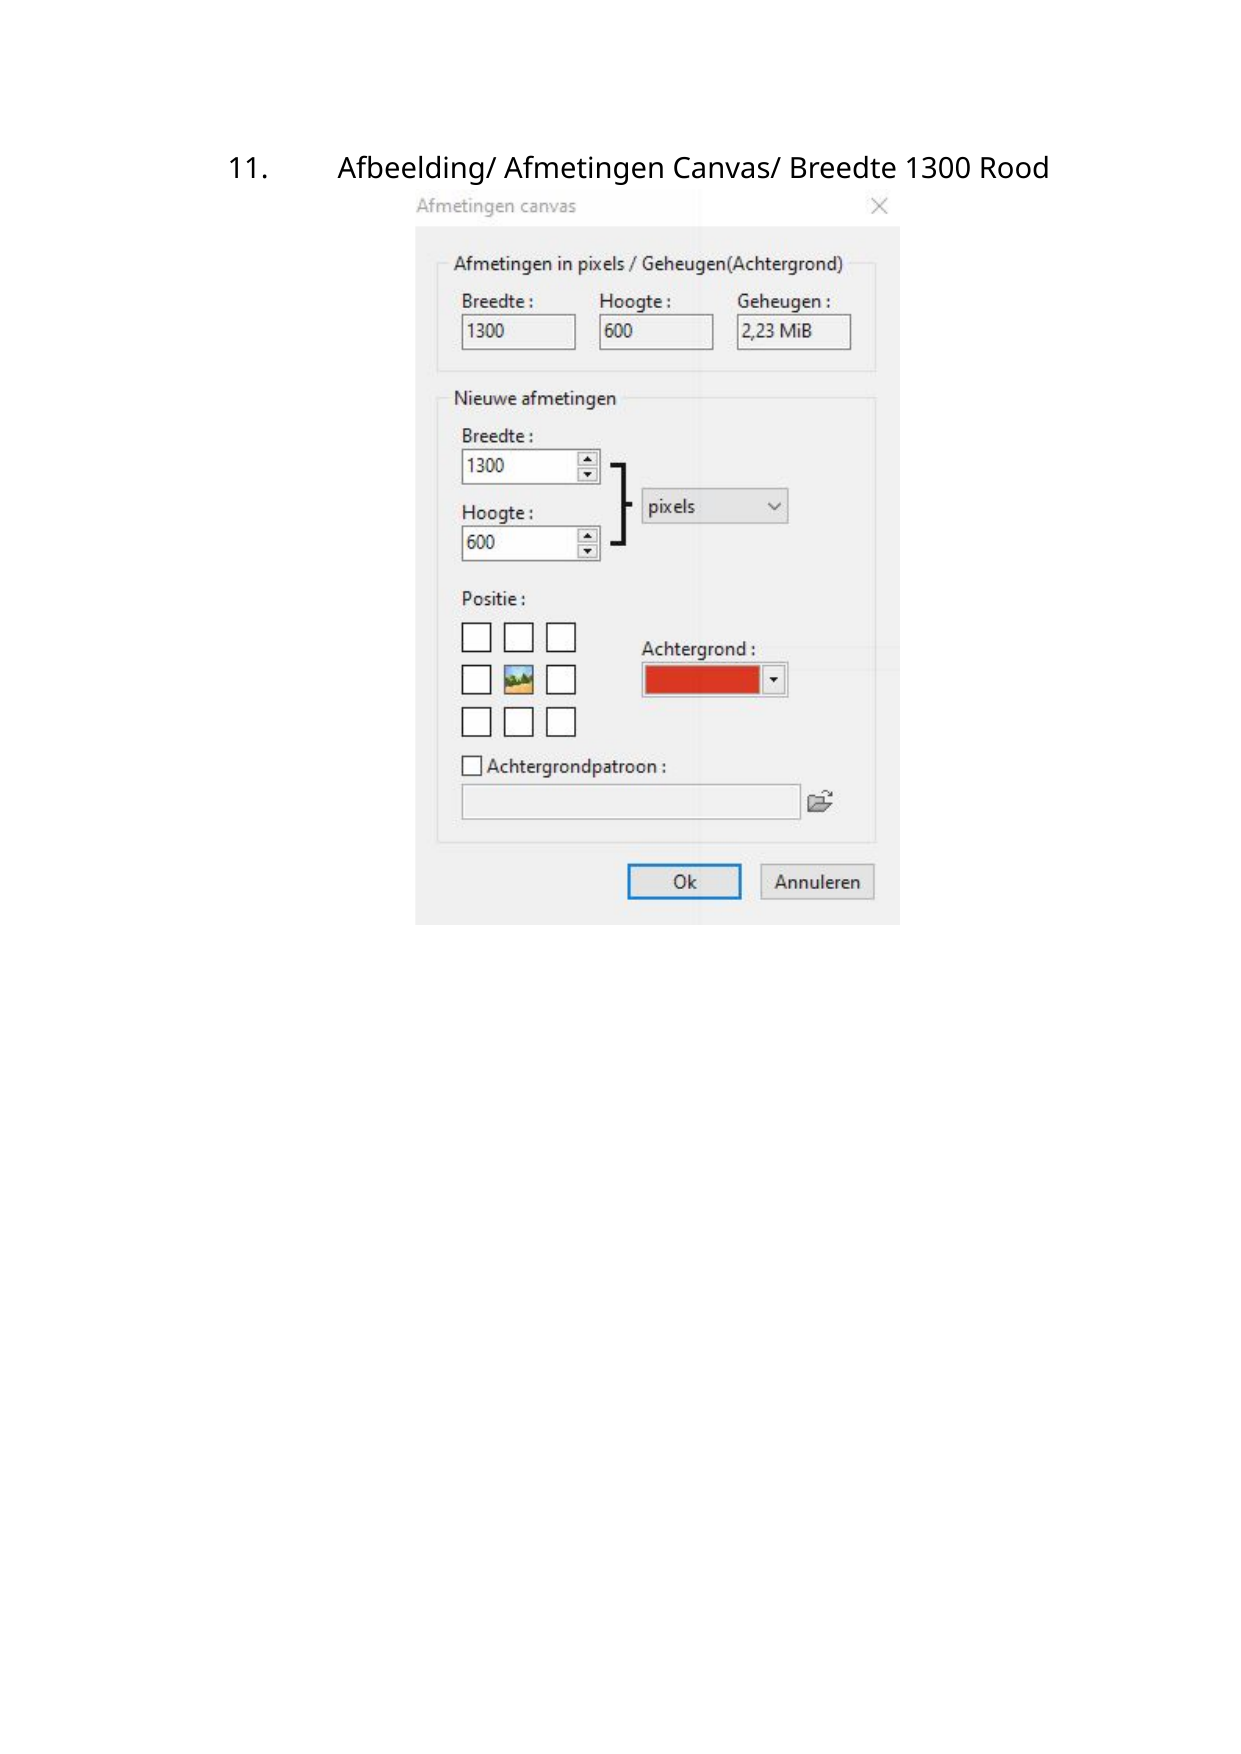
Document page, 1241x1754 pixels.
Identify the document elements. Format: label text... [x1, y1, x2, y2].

picture [415, 189, 900, 925]
